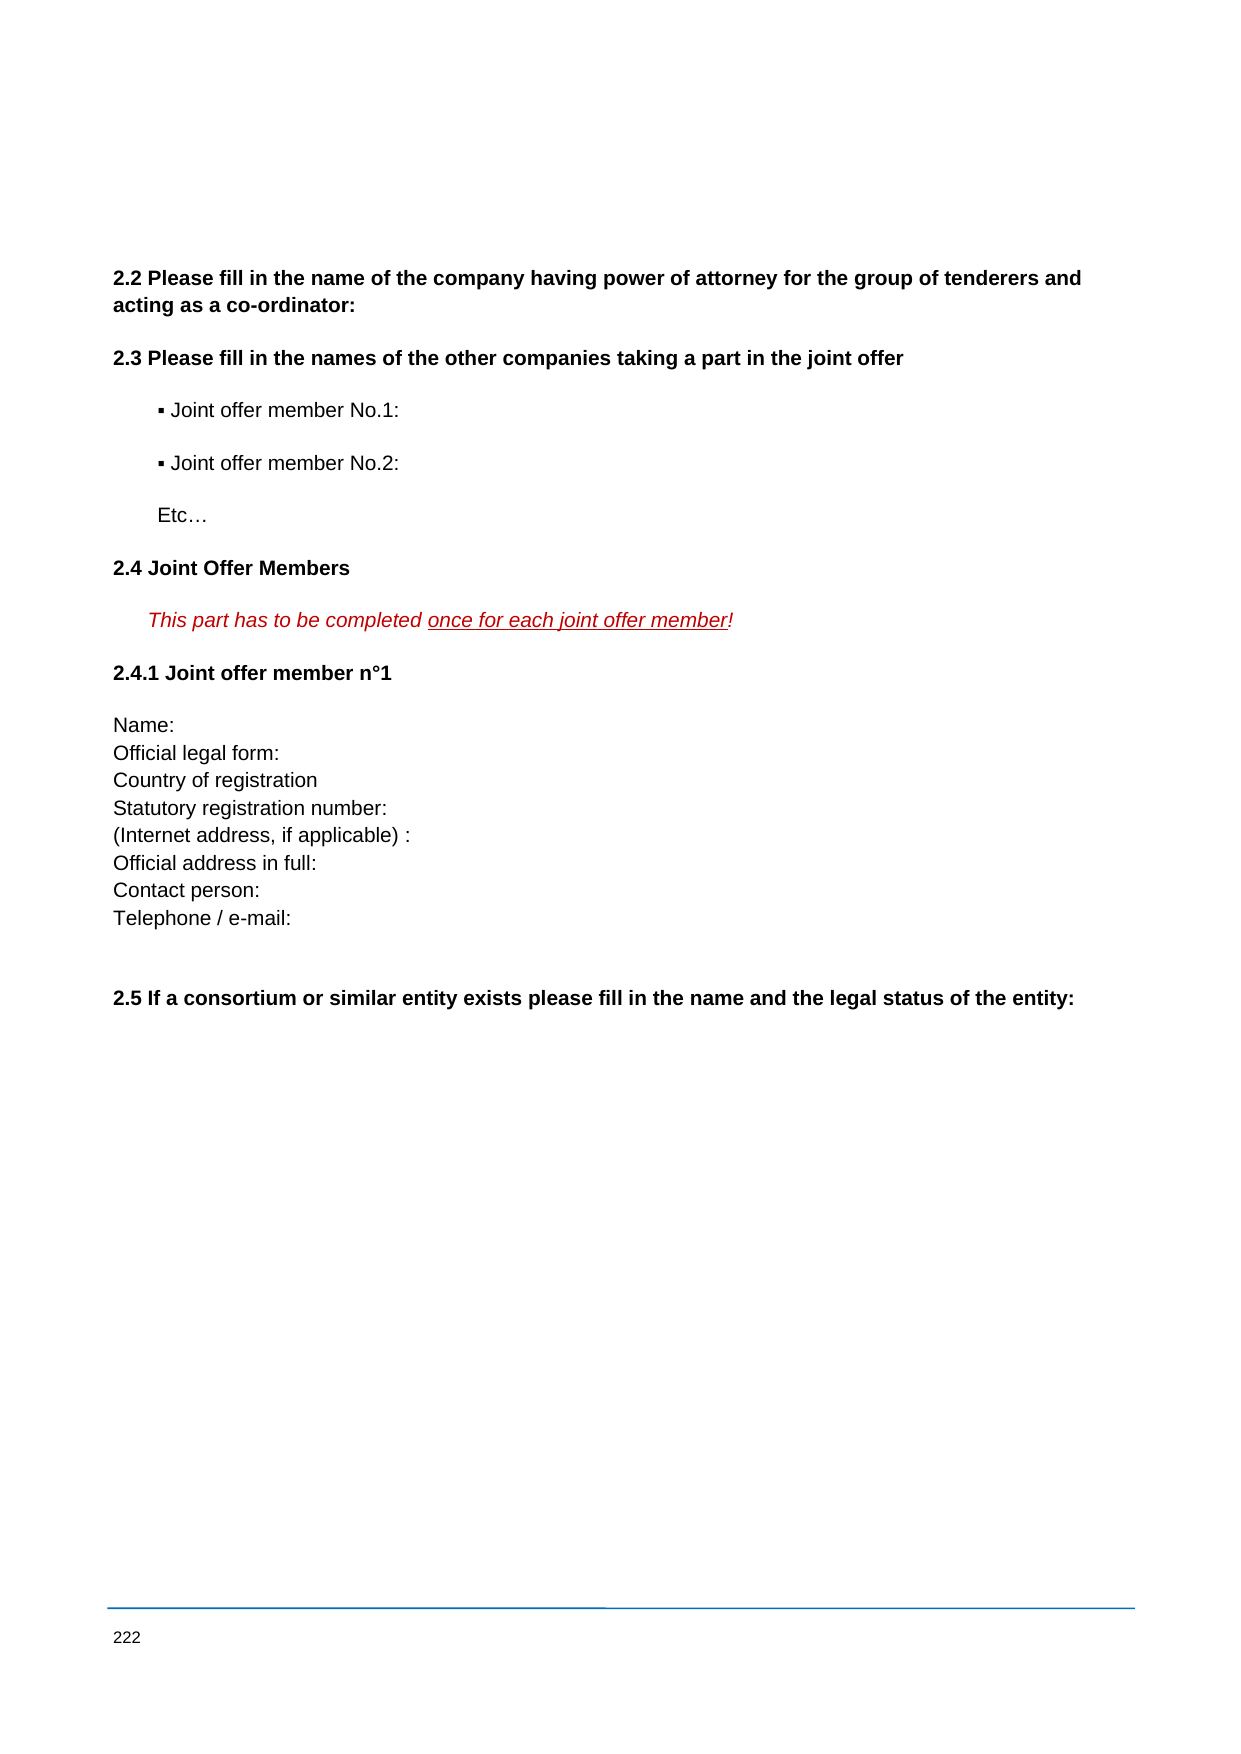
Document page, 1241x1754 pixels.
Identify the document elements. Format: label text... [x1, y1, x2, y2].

text ▪ Joint offer member No.2: [157, 451, 1127, 475]
text 2.2 Please fill in the name of the company having power of attorney for the group of tenderers and acting as a co-ordinator: [113, 266, 1127, 317]
text Etc… [157, 503, 1127, 527]
text 2.4.1 Joint offer member n°1 [113, 661, 1127, 685]
text 2.5 If a consortium or similar entity exists please fill in the name and the legal status of the entity: [113, 958, 1127, 1038]
text ▪ Joint offer member No.1: [157, 398, 1127, 422]
text 2.3 Please fill in the names of the other companies taking a part in the joint offer [113, 346, 1127, 370]
text 2.4 Joint Offer Members [113, 556, 1127, 580]
text This part has to be completed once for each joint offer member! [113, 608, 1127, 632]
text Name: Official legal form: Country of registration Statutory registration number: (Internet address, if applicable) : Official address in full: Contact person: Telephone / e-mail: [113, 713, 1127, 930]
